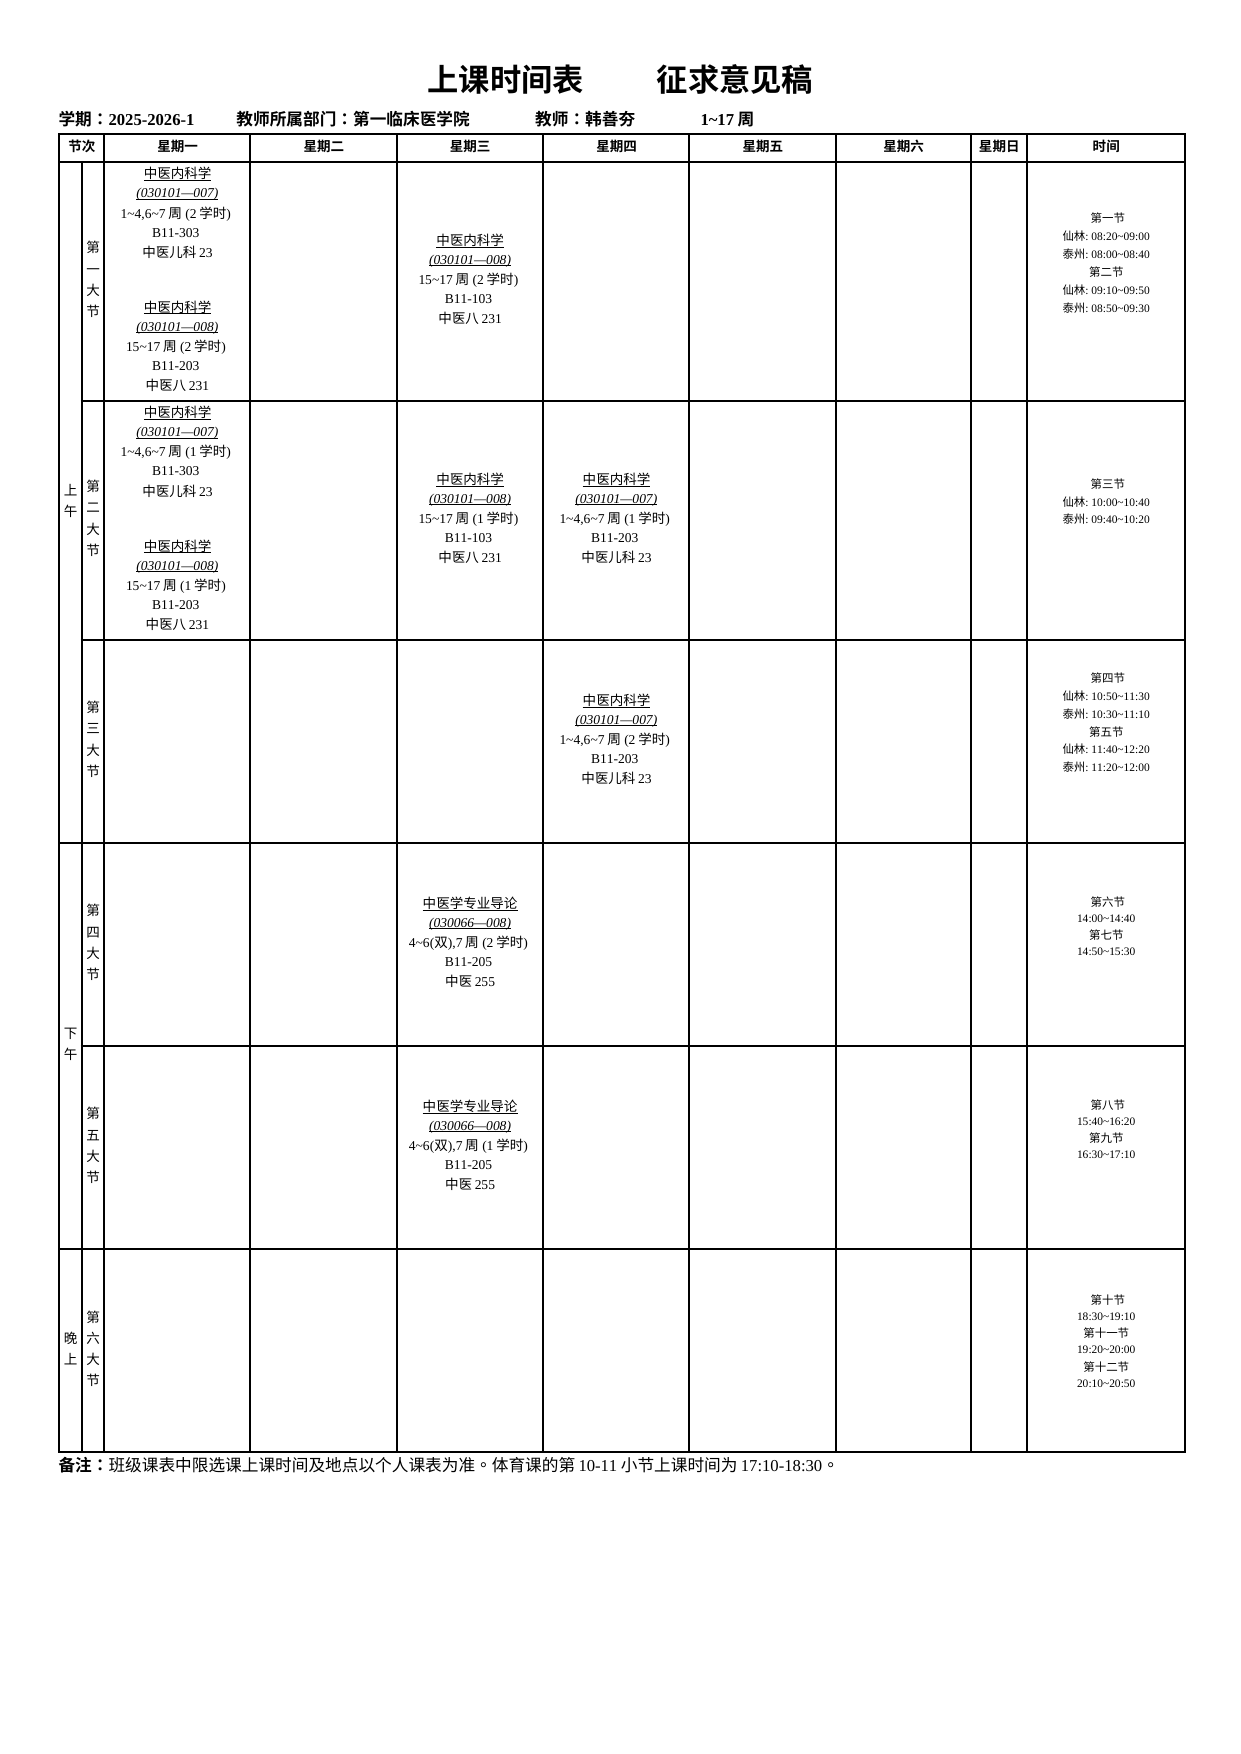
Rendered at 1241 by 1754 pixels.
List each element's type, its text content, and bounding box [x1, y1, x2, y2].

table_cell [690, 1250, 835, 1451]
table_cell [251, 641, 396, 842]
table_cell [544, 163, 688, 400]
table_cell [544, 844, 688, 1045]
table_cell [251, 1250, 396, 1451]
table_cell 第五大节 [83, 1047, 103, 1248]
table_cell [690, 844, 835, 1045]
table_header 星期一 [105, 135, 249, 161]
table_cell [972, 641, 1026, 842]
table_cell [690, 402, 835, 638]
table_cell [251, 402, 396, 638]
table_cell [972, 163, 1026, 400]
table_cell 中医学专业导论 (030066—008) 4~6(双),7周 (2学时) B11-205 中医255 [398, 844, 542, 1045]
table_cell [837, 1047, 970, 1248]
table_cell [544, 1250, 688, 1451]
table_cell 下午 [60, 844, 81, 1248]
table_cell [972, 402, 1026, 638]
table_cell [837, 402, 970, 638]
table_cell 第三大节 [83, 641, 103, 842]
table_header 星期六 [837, 135, 970, 161]
table_cell 中医内科学 (030101—007) 1~4,6~7周 (1学时) B11-203 中医儿科23 [544, 402, 688, 638]
table_cell [544, 1047, 688, 1248]
table_header 星期三 [398, 135, 542, 161]
table_cell 第四节 仙林: 10:50~11:30 泰州: 10:30~11:10 第五节 仙林: 11:40~12:20 泰州: 11:20~12:00 [1028, 641, 1184, 842]
table_cell [251, 844, 396, 1045]
table_cell 晚上 [60, 1250, 81, 1451]
table_cell 中医内科学 (030101—008) 15~17周 (2学时) B11-103 中医八231 [398, 163, 542, 400]
table_cell 中医学专业导论 (030066—008) 4~6(双),7周 (1学时) B11-205 中医255 [398, 1047, 542, 1248]
text 备注：班级课表中限选课上课时间及地点以个人课表为准。体育课的第10-11小节上课时间为17:10-18:30。 [58, 1453, 1182, 1476]
table_cell 第二大节 [83, 402, 103, 638]
table_header 节次 [60, 135, 103, 161]
table_cell 中医内科学 (030101—008) 15~17周 (1学时) B11-103 中医八231 [398, 402, 542, 638]
table_cell 第四大节 [83, 844, 103, 1045]
table_cell 中医内科学 (030101—007) 1~4,6~7周 (1学时) B11-303 中医儿科23 中医内科学 (030101—008) 15~17周 (1学时) B11-203 中医八231 [105, 402, 249, 638]
table_cell 第十节 18:30~19:10 第十一节 19:20~20:00 第十二节 20:10~20:50 [1028, 1250, 1184, 1451]
table_cell 中医内科学 (030101—007) 1~4,6~7周 (2学时) B11-303 中医儿科23 中医内科学 (030101—008) 15~17周 (2学时) B11-203 中医八231 [105, 163, 249, 400]
table_cell [398, 641, 542, 842]
table_cell [837, 1250, 970, 1451]
table_cell [837, 641, 970, 842]
table_cell [105, 844, 249, 1045]
table_cell [690, 1047, 835, 1248]
table_cell [251, 163, 396, 400]
table_header 时间 [1028, 135, 1184, 161]
table_cell [837, 163, 970, 400]
table_header 星期四 [544, 135, 688, 161]
table_cell [251, 1047, 396, 1248]
table_cell 第一大节 [83, 163, 103, 400]
table_header 星期二 [251, 135, 396, 161]
table_cell 第三节 仙林: 10:00~10:40 泰州: 09:40~10:20 [1028, 402, 1184, 638]
table_cell [398, 1250, 542, 1451]
text 上课时间表 征求意见稿 [58, 58, 1182, 101]
table_cell 中医内科学 (030101—007) 1~4,6~7周 (2学时) B11-203 中医儿科23 [544, 641, 688, 842]
table_header 星期日 [972, 135, 1026, 161]
table_cell 第六大节 [83, 1250, 103, 1451]
table_cell [972, 1047, 1026, 1248]
table_cell [690, 641, 835, 842]
table_cell [105, 1250, 249, 1451]
table_cell 上午 [60, 163, 81, 842]
table_cell 第一节 仙林: 08:20~09:00 泰州: 08:00~08:40 第二节 仙林: 09:10~09:50 泰州: 08:50~09:30 [1028, 163, 1184, 400]
table_cell [837, 844, 970, 1045]
table_cell [105, 641, 249, 842]
table_cell 第八节 15:40~16:20 第九节 16:30~17:10 [1028, 1047, 1184, 1248]
table_header 星期五 [690, 135, 835, 161]
table_cell 第六节 14:00~14:40 第七节 14:50~15:30 [1028, 844, 1184, 1045]
table_cell [972, 844, 1026, 1045]
table_cell [972, 1250, 1026, 1451]
text 学期：2025-2026-1 教师所属部门：第一临床医学院 教师：韩善夯 1~17周 [58, 107, 1182, 130]
table_cell [690, 163, 835, 400]
table_cell [105, 1047, 249, 1248]
